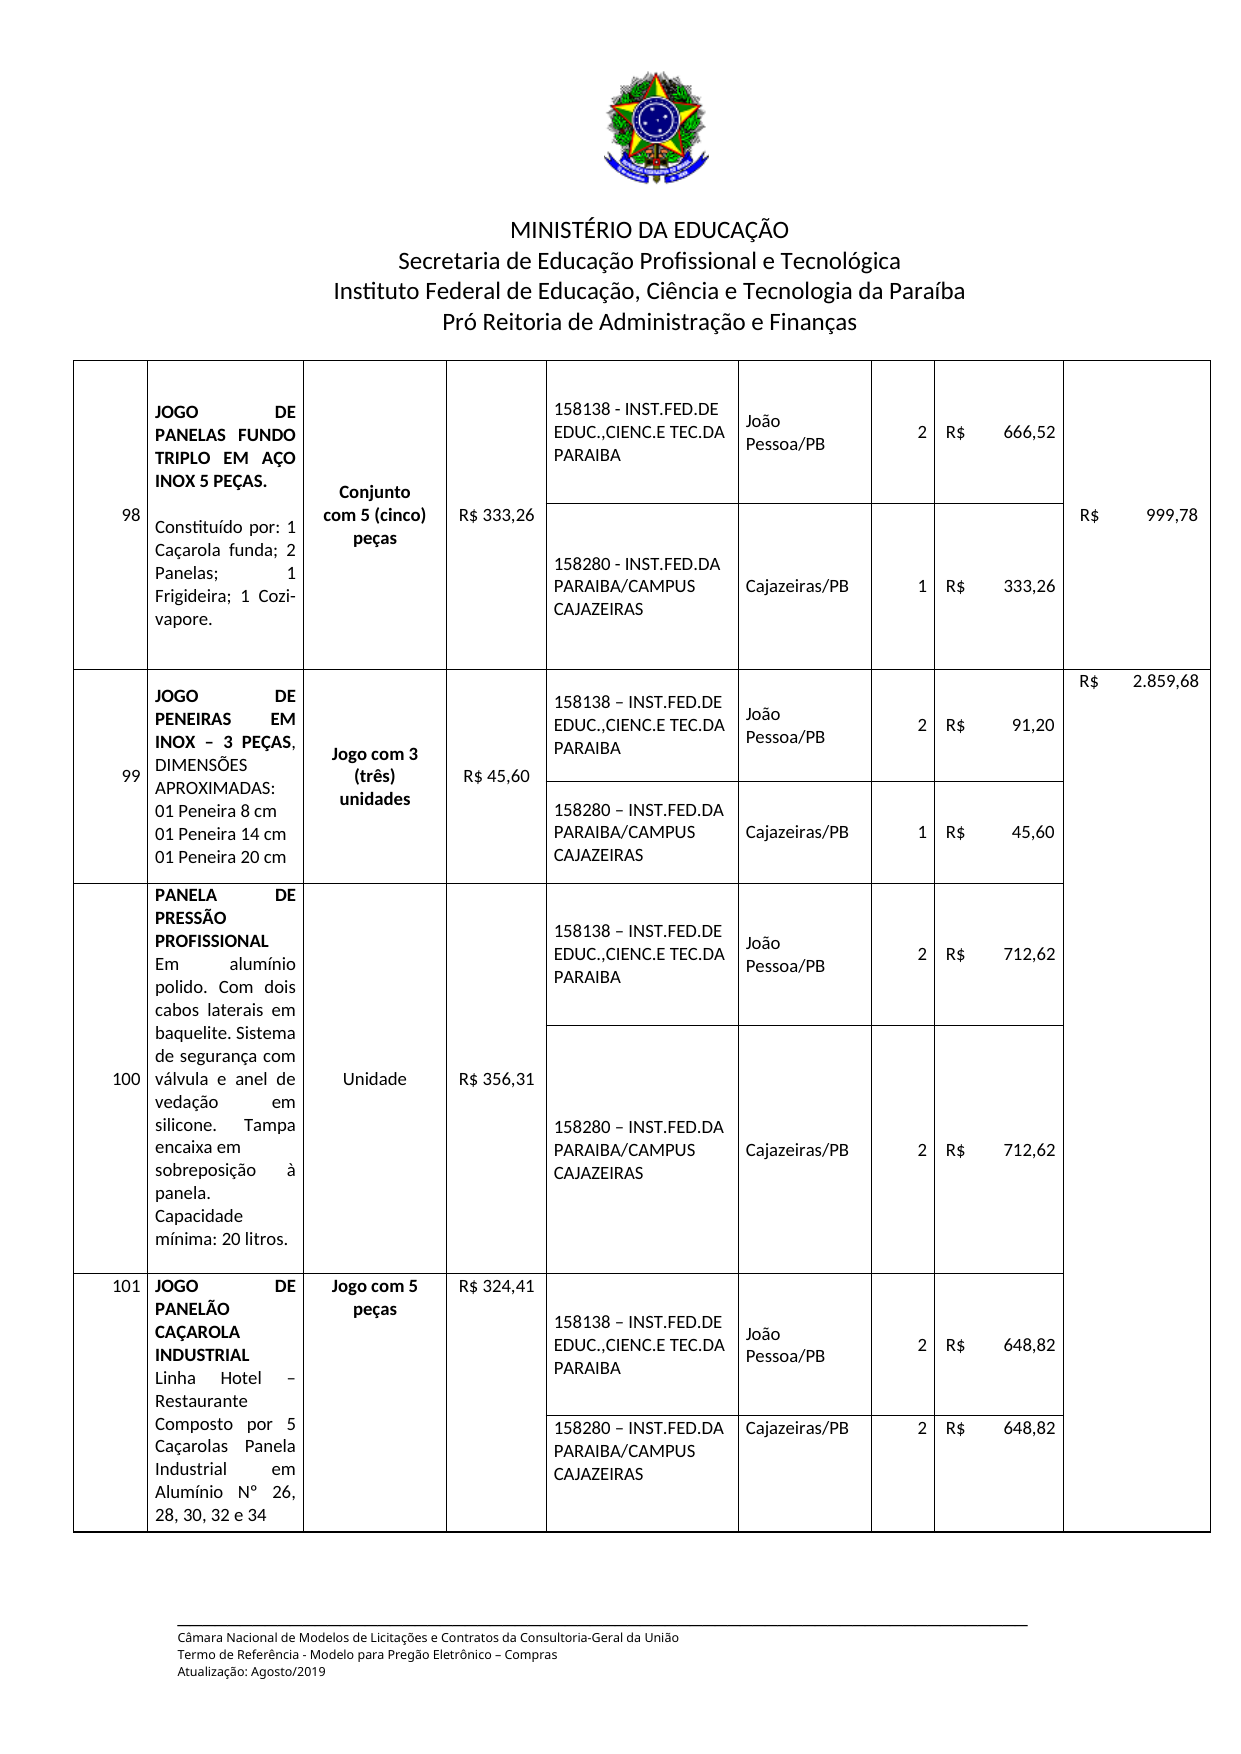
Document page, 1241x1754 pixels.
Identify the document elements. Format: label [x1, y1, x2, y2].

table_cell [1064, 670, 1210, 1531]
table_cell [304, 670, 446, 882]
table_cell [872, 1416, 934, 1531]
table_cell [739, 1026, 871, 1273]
picture [602, 70, 708, 183]
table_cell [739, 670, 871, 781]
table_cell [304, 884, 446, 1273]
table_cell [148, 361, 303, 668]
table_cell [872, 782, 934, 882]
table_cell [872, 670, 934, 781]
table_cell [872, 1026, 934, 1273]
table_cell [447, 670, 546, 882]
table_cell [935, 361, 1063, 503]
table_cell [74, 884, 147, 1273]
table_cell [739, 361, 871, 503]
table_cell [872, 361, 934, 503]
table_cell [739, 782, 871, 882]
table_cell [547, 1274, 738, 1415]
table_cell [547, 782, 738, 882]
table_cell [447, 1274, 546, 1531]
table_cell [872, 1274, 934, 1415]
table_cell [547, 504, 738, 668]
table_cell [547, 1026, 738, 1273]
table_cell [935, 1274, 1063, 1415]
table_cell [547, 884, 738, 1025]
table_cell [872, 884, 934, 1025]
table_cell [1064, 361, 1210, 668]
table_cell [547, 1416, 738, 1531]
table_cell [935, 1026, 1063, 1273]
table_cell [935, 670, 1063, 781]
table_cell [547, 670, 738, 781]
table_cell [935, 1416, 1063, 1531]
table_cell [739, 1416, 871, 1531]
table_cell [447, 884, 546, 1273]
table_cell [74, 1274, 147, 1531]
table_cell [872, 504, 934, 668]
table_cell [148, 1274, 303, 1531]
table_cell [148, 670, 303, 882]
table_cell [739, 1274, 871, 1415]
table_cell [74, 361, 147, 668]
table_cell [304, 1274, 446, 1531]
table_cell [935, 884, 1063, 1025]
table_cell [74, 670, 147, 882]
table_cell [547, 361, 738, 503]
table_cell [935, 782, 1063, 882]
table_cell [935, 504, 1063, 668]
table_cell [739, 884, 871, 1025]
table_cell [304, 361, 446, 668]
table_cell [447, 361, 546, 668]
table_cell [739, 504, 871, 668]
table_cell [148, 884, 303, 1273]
